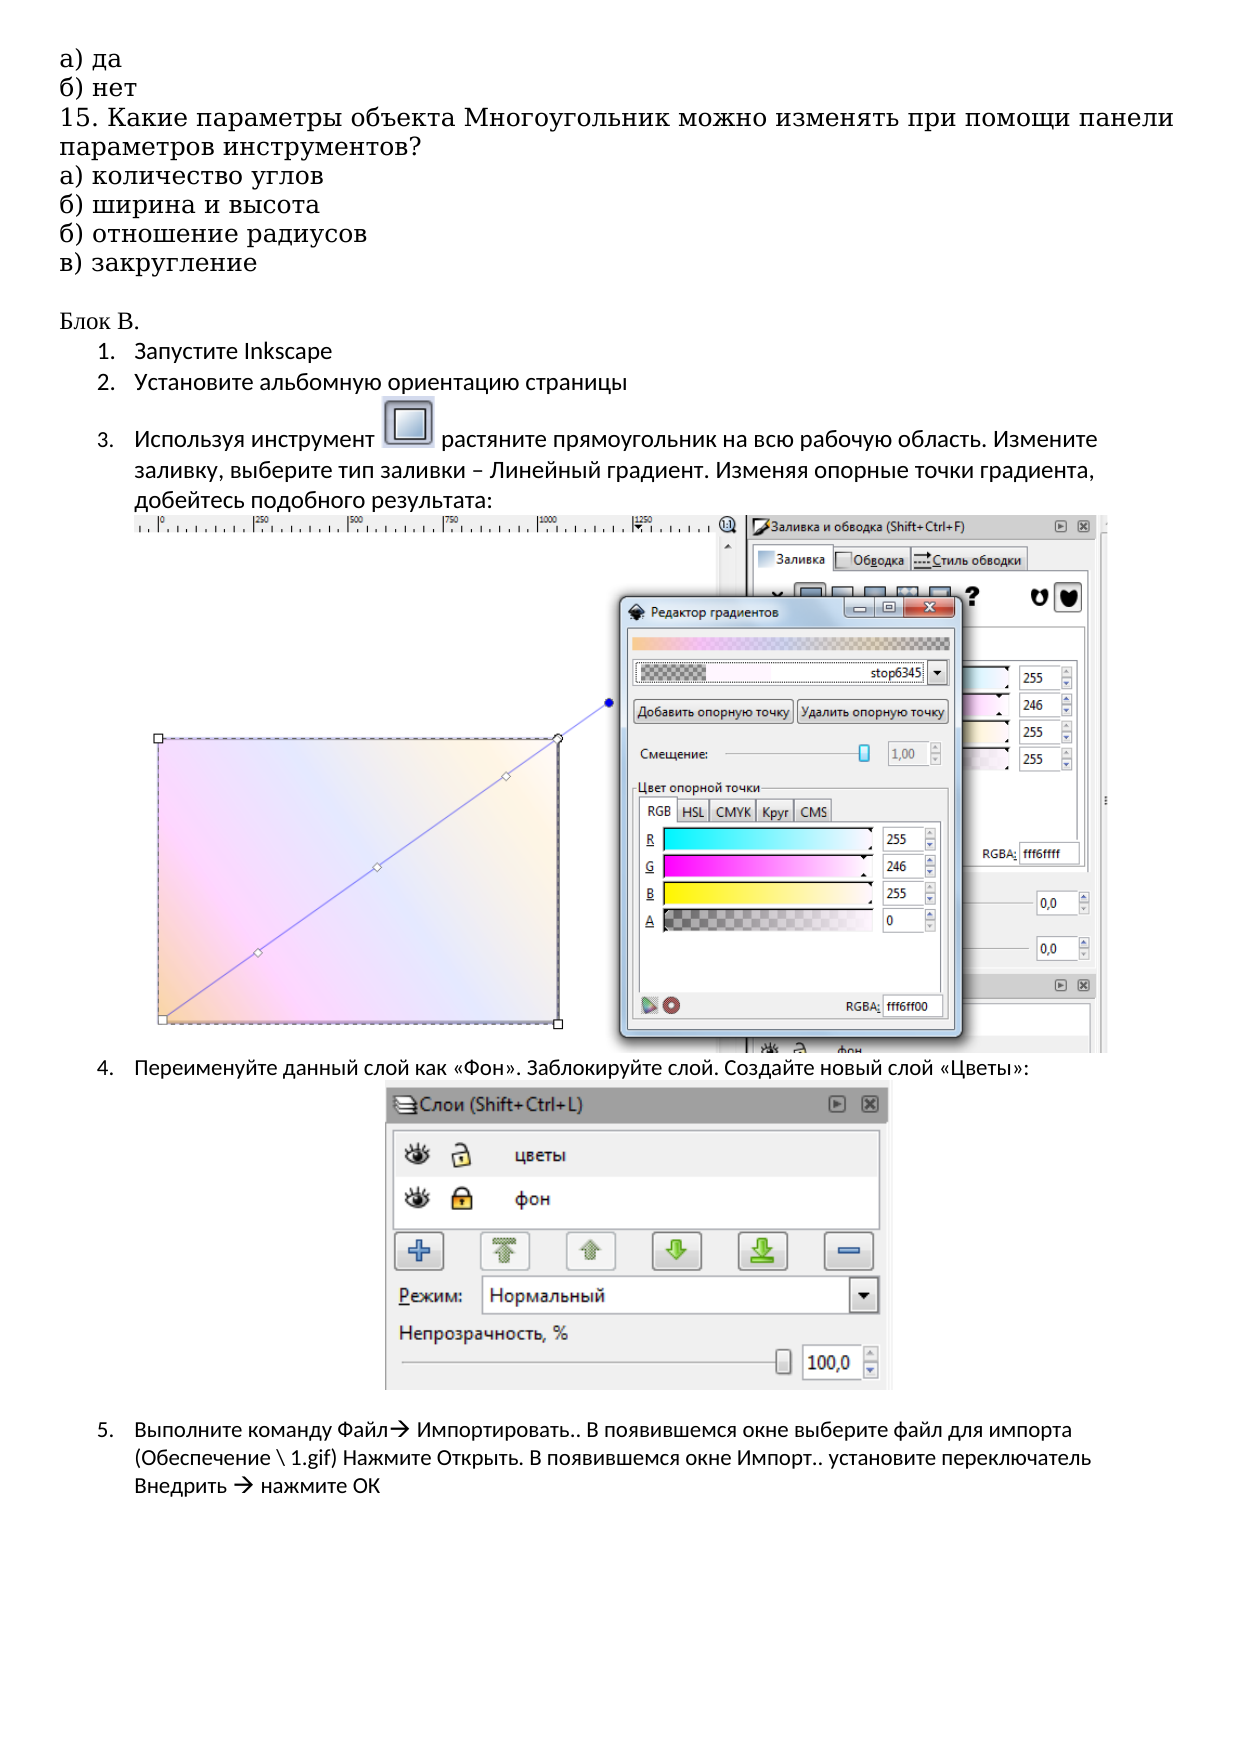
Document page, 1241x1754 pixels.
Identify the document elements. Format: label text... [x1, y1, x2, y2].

list Установите альбомную ориентацию страницы [97, 366, 1181, 396]
list Запустите Inkscape [97, 335, 1181, 366]
text a) количество углов [59, 161, 1181, 190]
picture [385, 1080, 893, 1390]
list Выполните команду Файл Импортировать.. В появившемся окне выберите файл для импорта (Обеспечение \ 1.gif) Нажмите Открыть. В появившемся окне Импорт.. установите переключатель Внедрить нажмите ОК [97, 1415, 1181, 1499]
text Блок В. [59, 306, 1181, 335]
text б) нет [59, 73, 1181, 103]
picture [134, 515, 1108, 1053]
text в) закругление [59, 248, 1181, 278]
text б) ширина и высота [59, 190, 1181, 219]
text а) да [59, 44, 1181, 73]
text б) отношение радиусов [59, 219, 1181, 248]
picture [380, 396, 435, 448]
list Переименуйте данный слой как «Фон». Заблокируйте слой. Создайте новый слой «Цветы»: [97, 1053, 1181, 1081]
text 15. Какие параметры объекта Многоугольник можно изменять при помощи панели параметров инструментов? [59, 103, 1181, 161]
